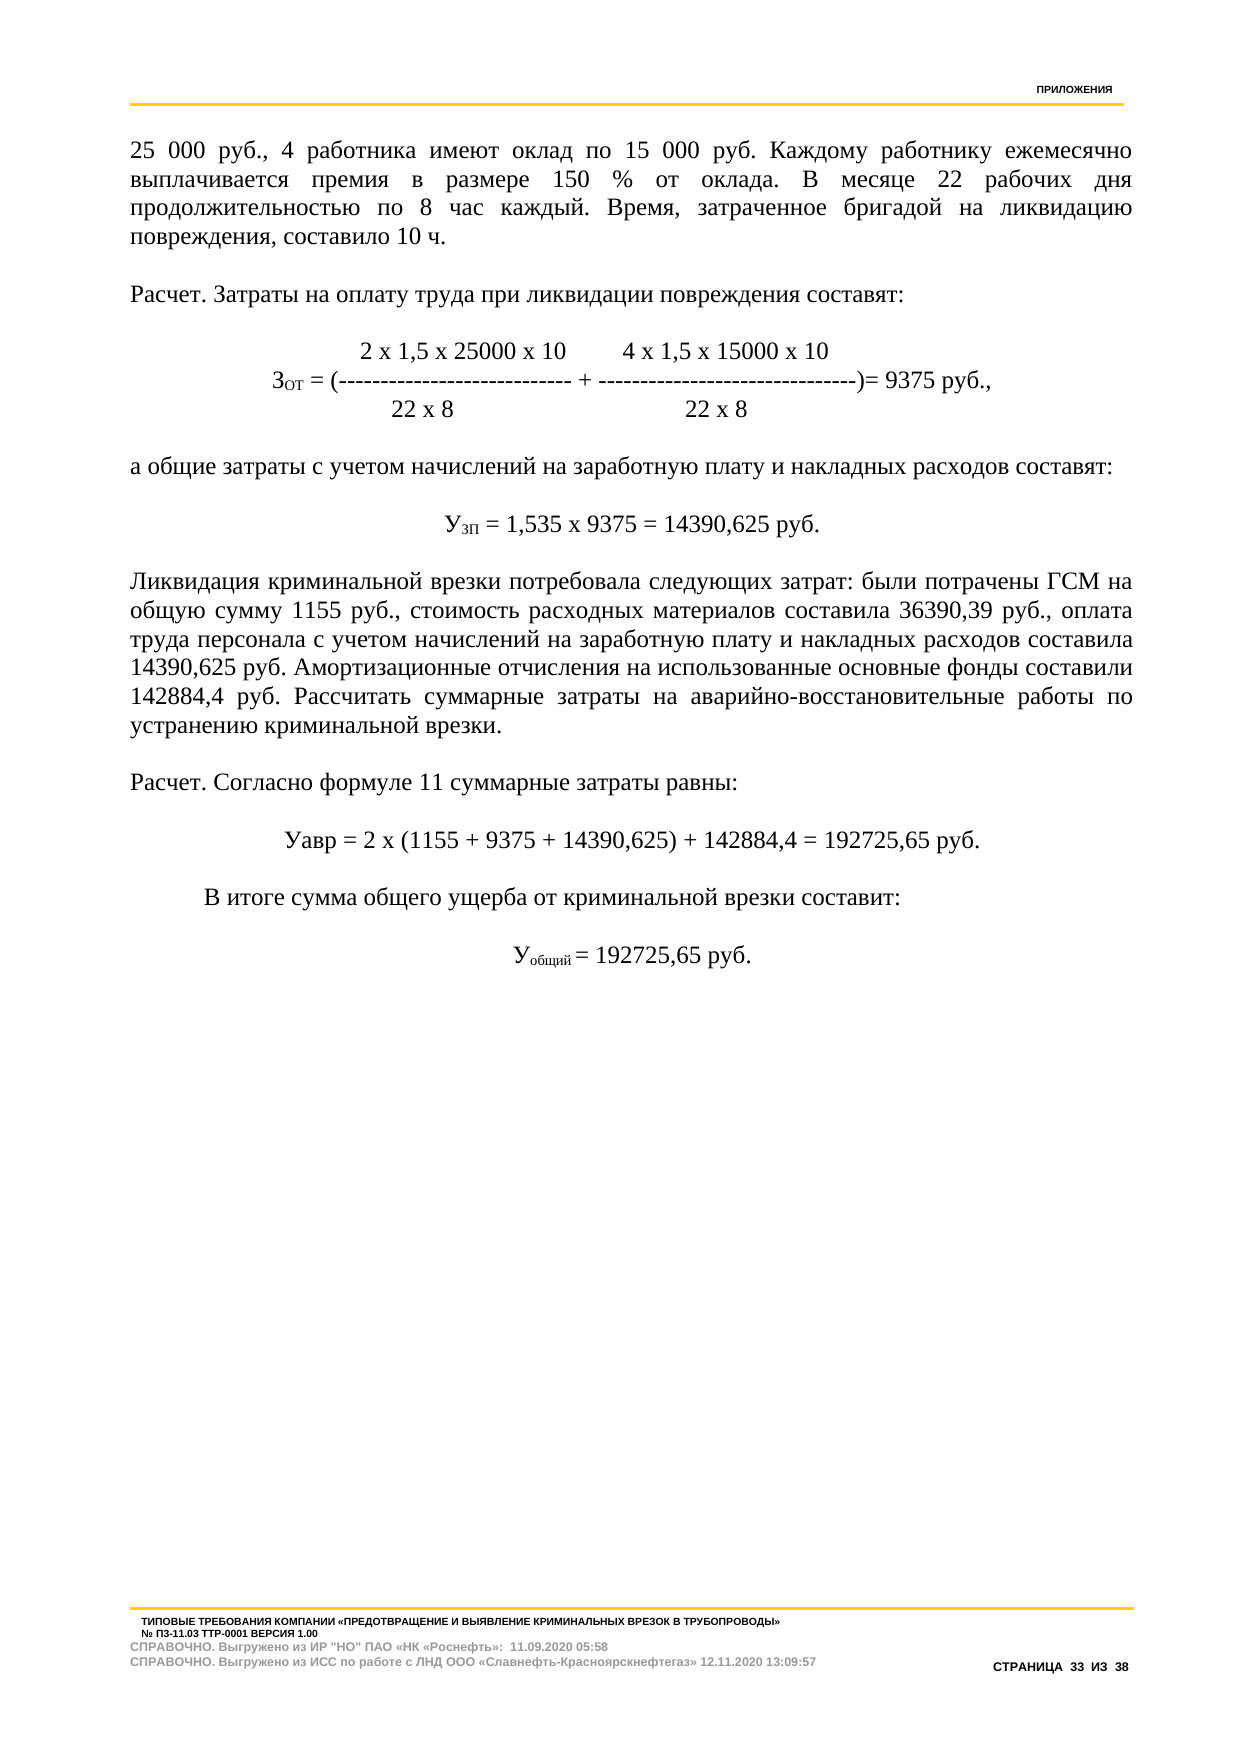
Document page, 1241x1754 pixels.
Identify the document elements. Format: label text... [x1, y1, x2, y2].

text ЗОТ = (---------------------------- + -------------------------------)= 9375 руб., [130, 365, 1134, 394]
text Расчет. Затраты на оплату труда при ликвидации повреждения составят: [130, 279, 1134, 307]
text а общие затраты с учетом начислений на заработную плату и накладных расходов составят: [130, 451, 1134, 480]
text УЗП = 1,535 х 9375 = 14390,625 руб. [130, 509, 1134, 537]
text В итоге сумма общего ущерба от криминальной врезки составит: [130, 882, 1134, 911]
text Ликвидация криминальной врезки потребовала следующих затрат: были потрачены ГСМ на общую сумму 1155 руб., стоимость расходных материалов составила 36390,39 руб., оплата труда персонала с учетом начислений на заработную плату и накладных расходов составила 14390,625 руб. Амортизационные отчисления на использованные основные фонды составили 142884,4 руб. Рассчитать суммарные затраты на аварийно-восстановительные работы по устранению криминальной врезки. [130, 566, 1134, 739]
text 22 х 8 22 х 8 [130, 394, 1134, 422]
text Уобщий = 192725,65 руб. [130, 940, 1134, 969]
text Расчет. Согласно формуле 11 суммарные затраты равны: [130, 767, 1134, 796]
text 2 х 1,5 х 25000 х 10 4 х 1,5 х 15000 х 10 [130, 336, 1134, 365]
text Уавр = 2 х (1155 + 9375 + 14390,625) + 142884,4 = 192725,65 руб. [130, 825, 1134, 854]
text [130, 135, 1134, 250]
